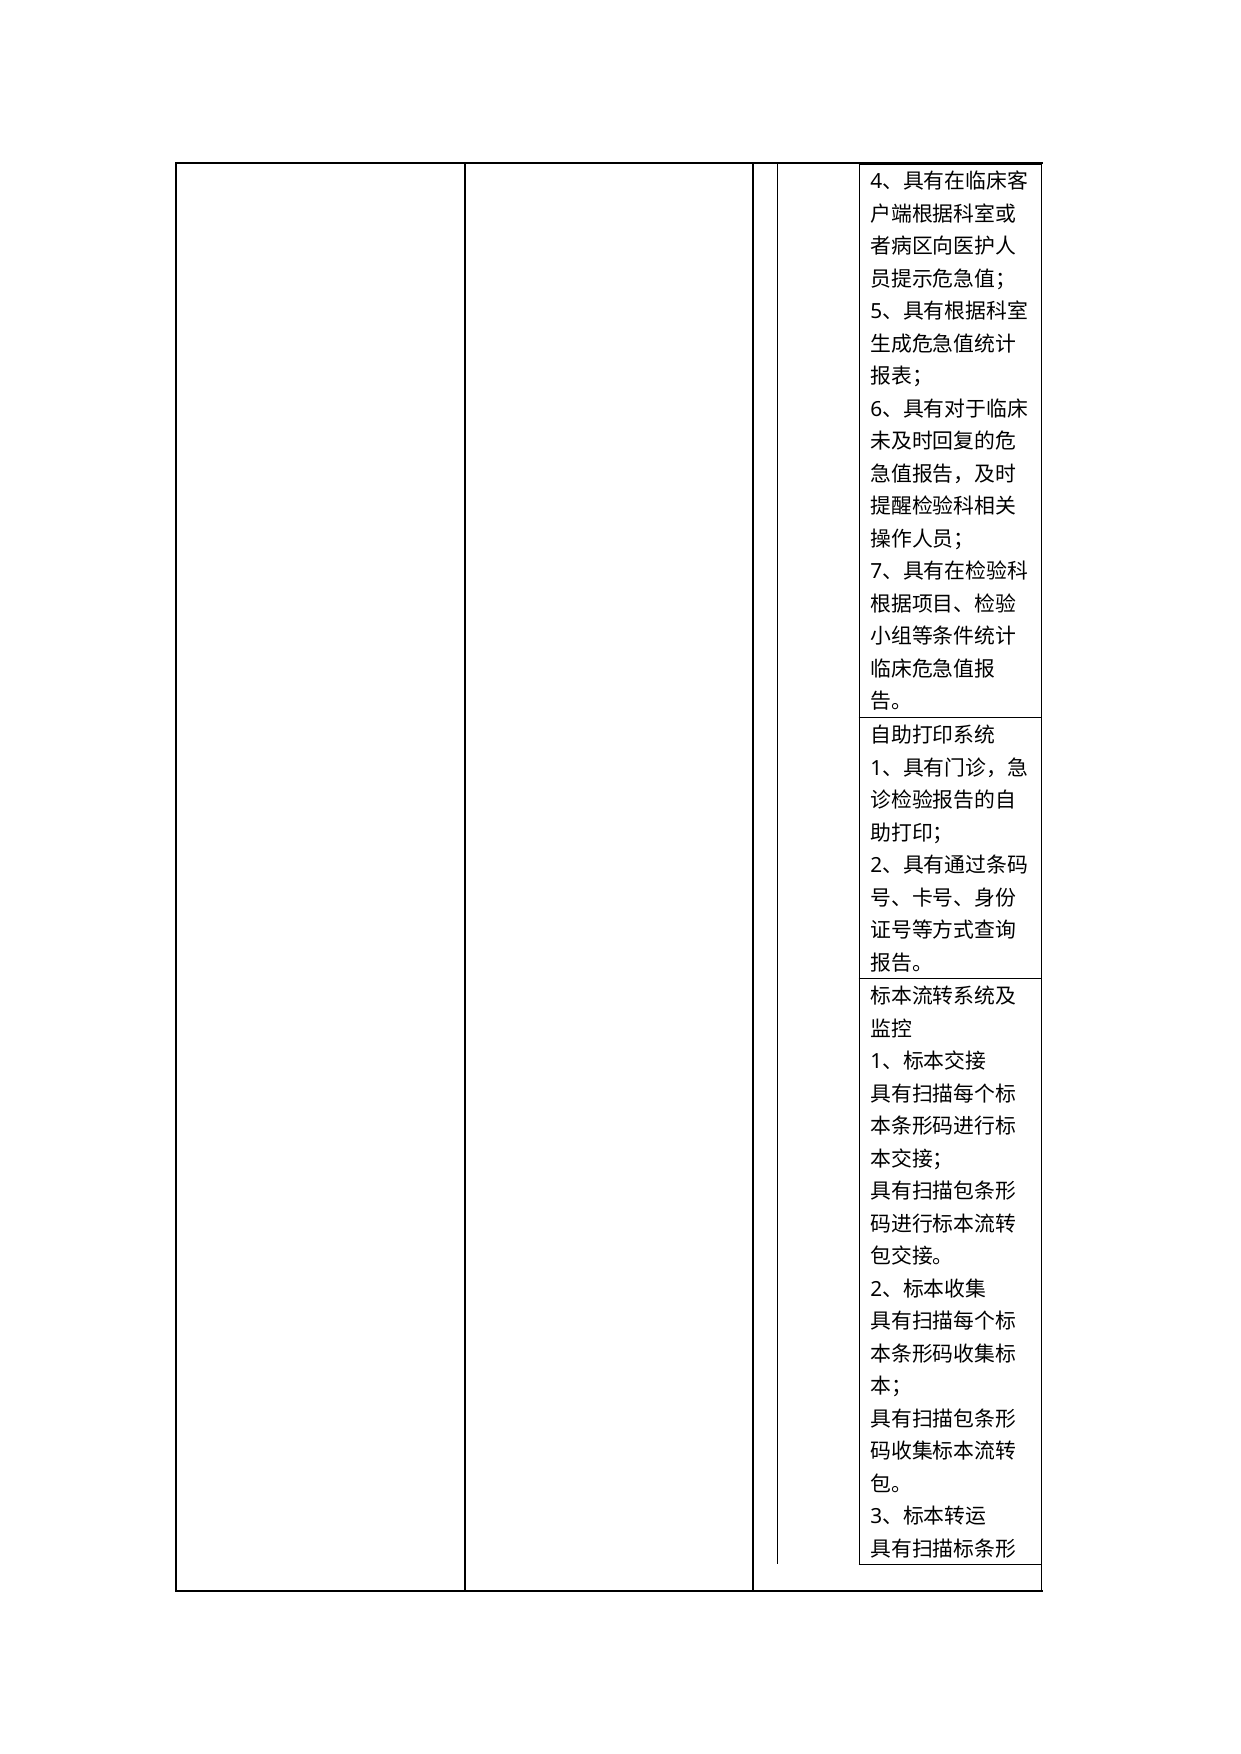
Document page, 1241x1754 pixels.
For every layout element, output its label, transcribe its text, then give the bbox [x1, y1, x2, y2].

table_cell [177, 164, 464, 1590]
table_cell 1 [466, 164, 752, 1590]
